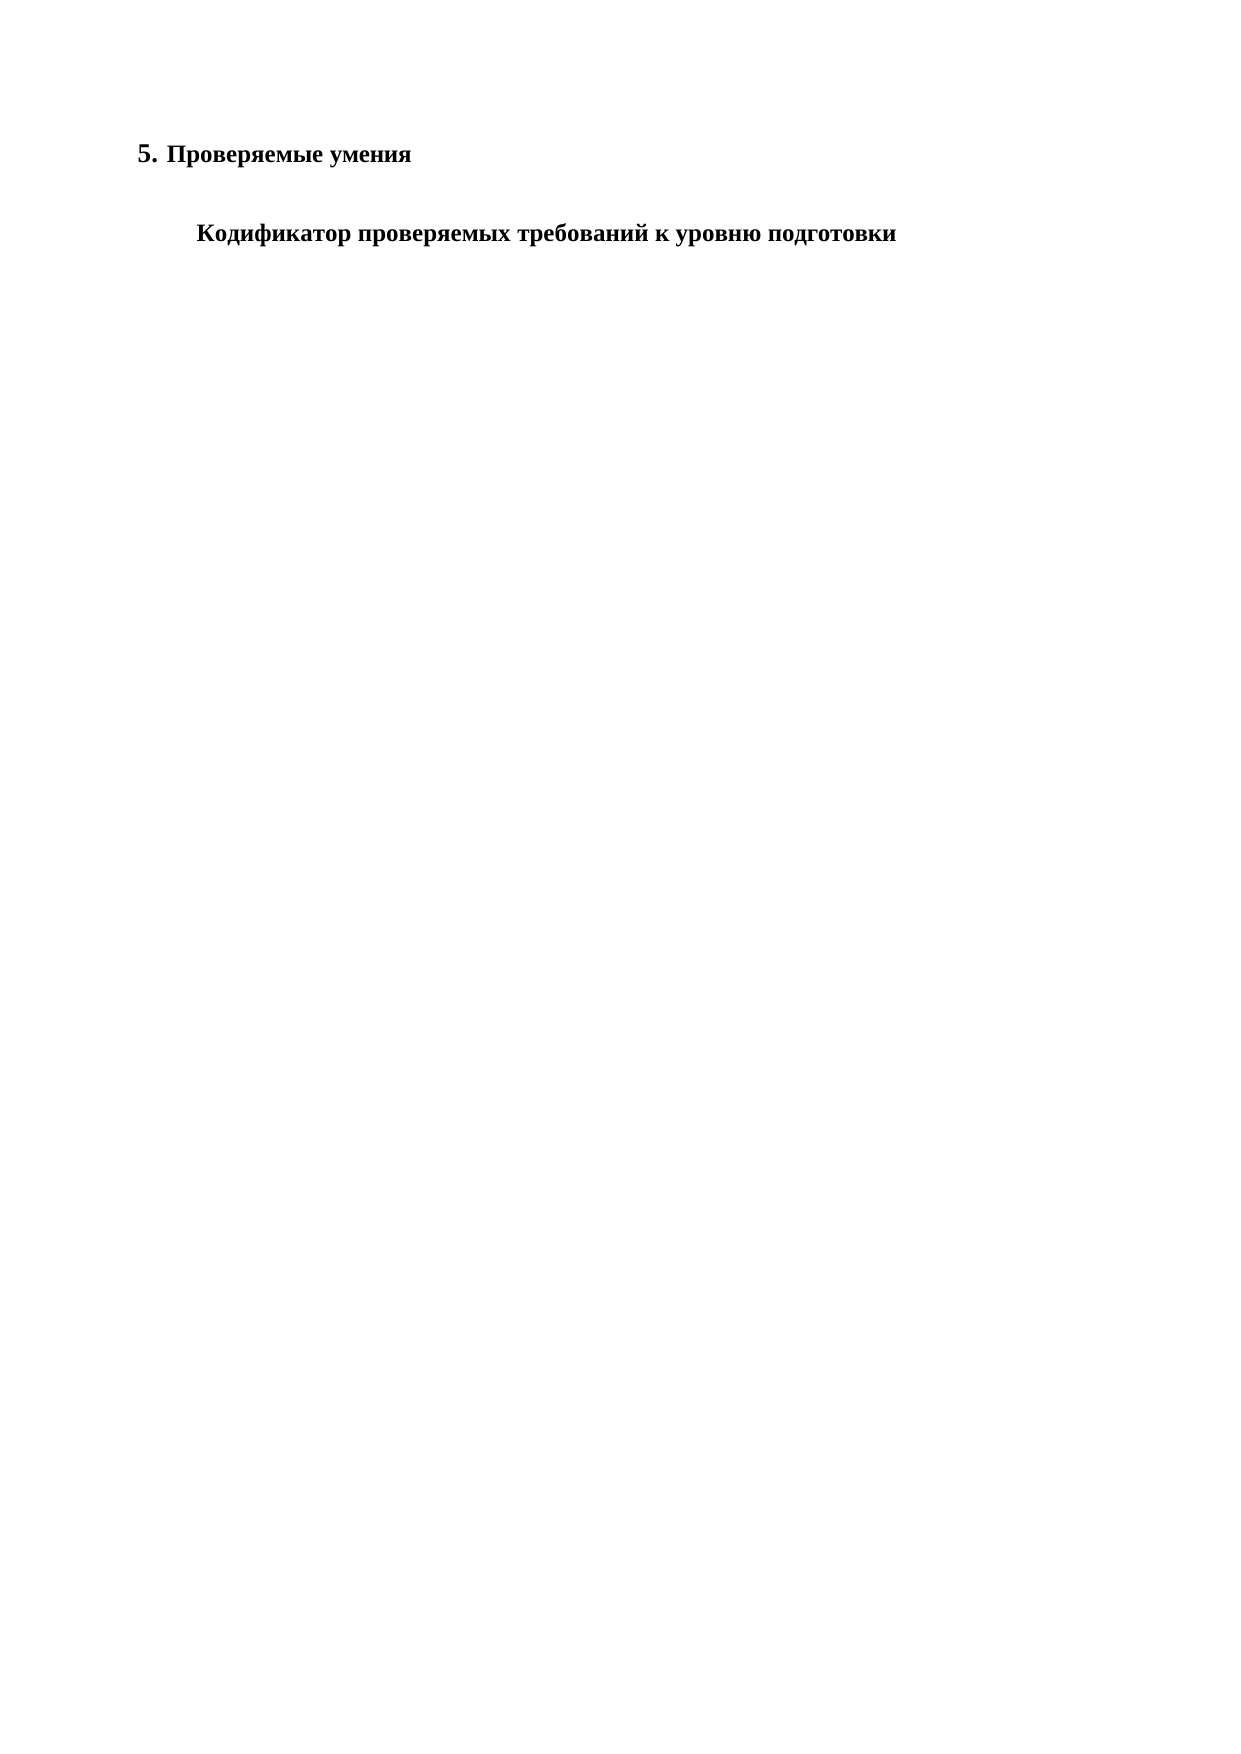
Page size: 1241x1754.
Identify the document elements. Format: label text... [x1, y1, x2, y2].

list Проверяемые умения [137, 137, 1240, 169]
text Кодификатор проверяемых требований к уровню подготовки [196, 218, 1240, 246]
